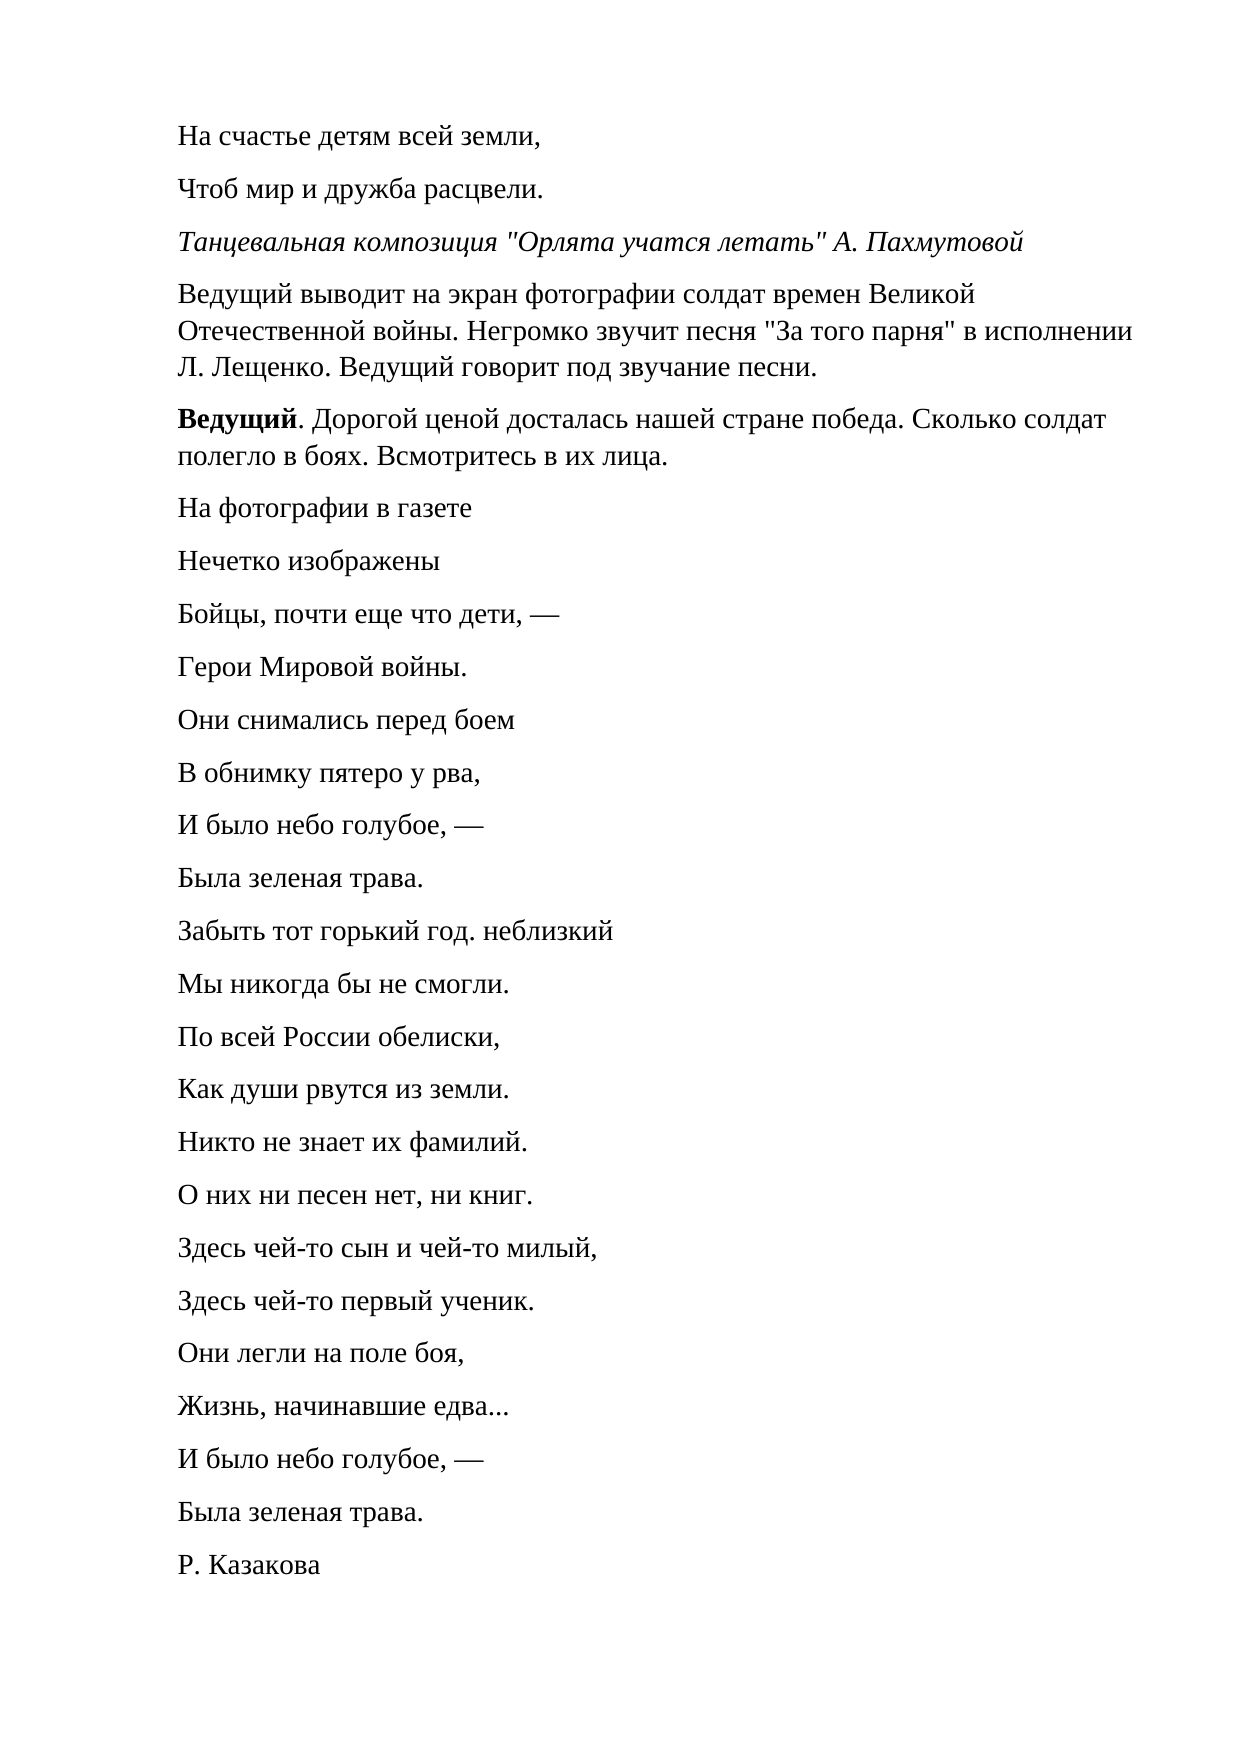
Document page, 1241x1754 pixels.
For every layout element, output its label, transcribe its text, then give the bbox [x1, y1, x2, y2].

text Бойцы, почти еще что дети, — [177, 596, 1152, 630]
text В обнимку пятеро у рва, [177, 755, 1152, 788]
text Мы никогда бы не смогли. [177, 966, 1152, 999]
text По всей России обелиски, [177, 1019, 1152, 1052]
text Чтоб мир и дружба расцвели. [177, 171, 1152, 204]
text О них ни песен нет, ни книг. [177, 1177, 1152, 1211]
text На счастье детям всей земли, [177, 118, 1152, 152]
text Р. Казакова [177, 1547, 1152, 1580]
text Жизнь, начинавшие едва... [177, 1388, 1152, 1422]
text Ведущий. Дорогой ценой досталась нашей стране победа. Сколько солдат полегло в боях. Всмотритесь в их лица. [177, 402, 1152, 471]
text Как души рвутся из земли. [177, 1072, 1152, 1105]
text И было небо голубое, — [177, 1441, 1152, 1475]
text Они легли на поле боя, [177, 1336, 1152, 1369]
text Танцевальная композиция "Орлята учатся летать" А. Пахмутовой [177, 224, 1152, 257]
text Они снимались перед боем [177, 702, 1152, 735]
text Была зеленая трава. [177, 1494, 1152, 1528]
text Ведущий выводит на экран фотографии солдат времен Великой Отечественной войны. Негромко звучит песня "За того парня" в исполнении Л. Лещенко. Ведущий говорит под звучание песни. [177, 277, 1152, 382]
text Нечетко изображены [177, 543, 1152, 577]
text Была зеленая трава. [177, 860, 1152, 894]
text Здесь чей-то первый ученик. [177, 1283, 1152, 1316]
text Никто не знает их фамилий. [177, 1124, 1152, 1158]
text На фотографии в газете [177, 491, 1152, 524]
text Здесь чей-то сын и чей-то милый, [177, 1230, 1152, 1263]
text И было небо голубое, — [177, 807, 1152, 841]
text Герои Мировой войны. [177, 649, 1152, 683]
text Забыть тот горький год. неблизкий [177, 913, 1152, 947]
